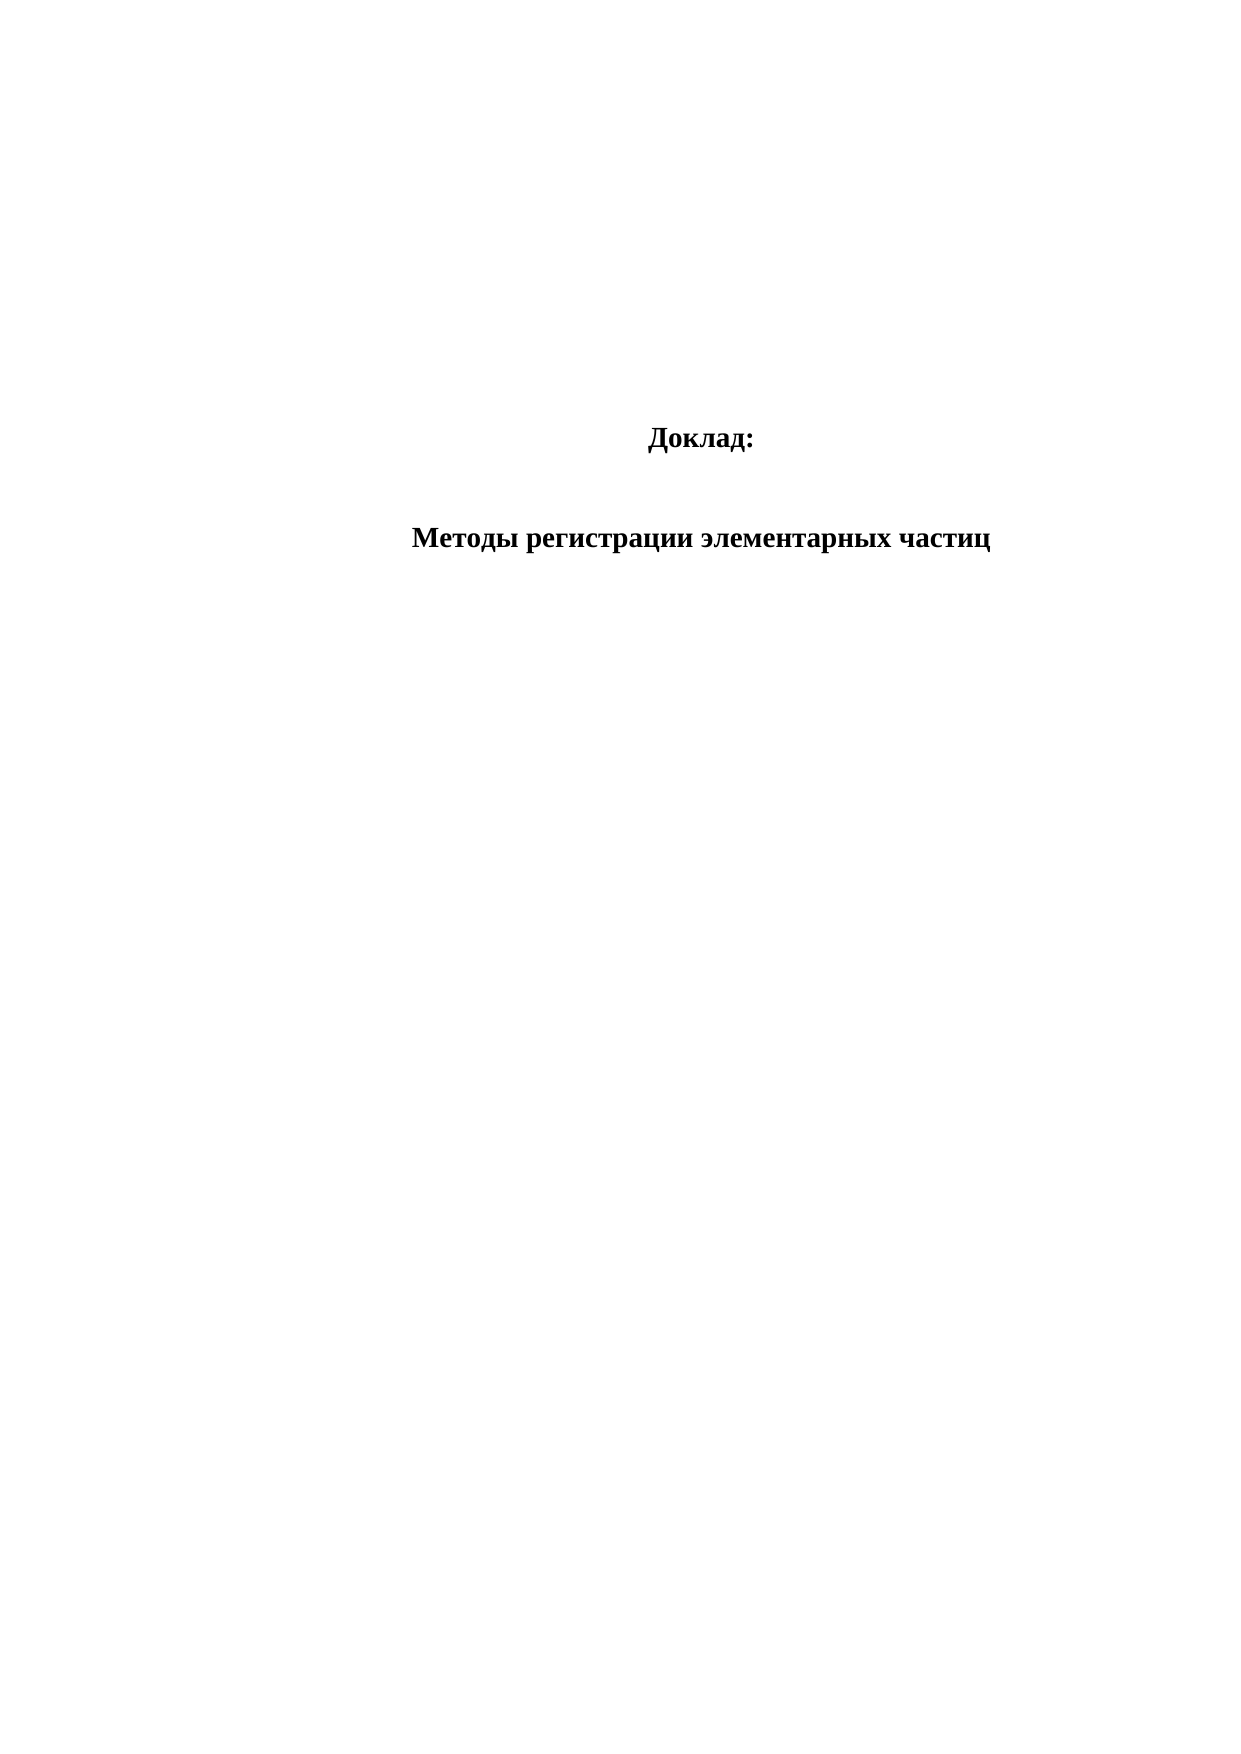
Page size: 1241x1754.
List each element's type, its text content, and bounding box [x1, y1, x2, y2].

text Доклад: [177, 420, 1152, 453]
text Методы регистрации элементарных частиц [177, 521, 1152, 554]
